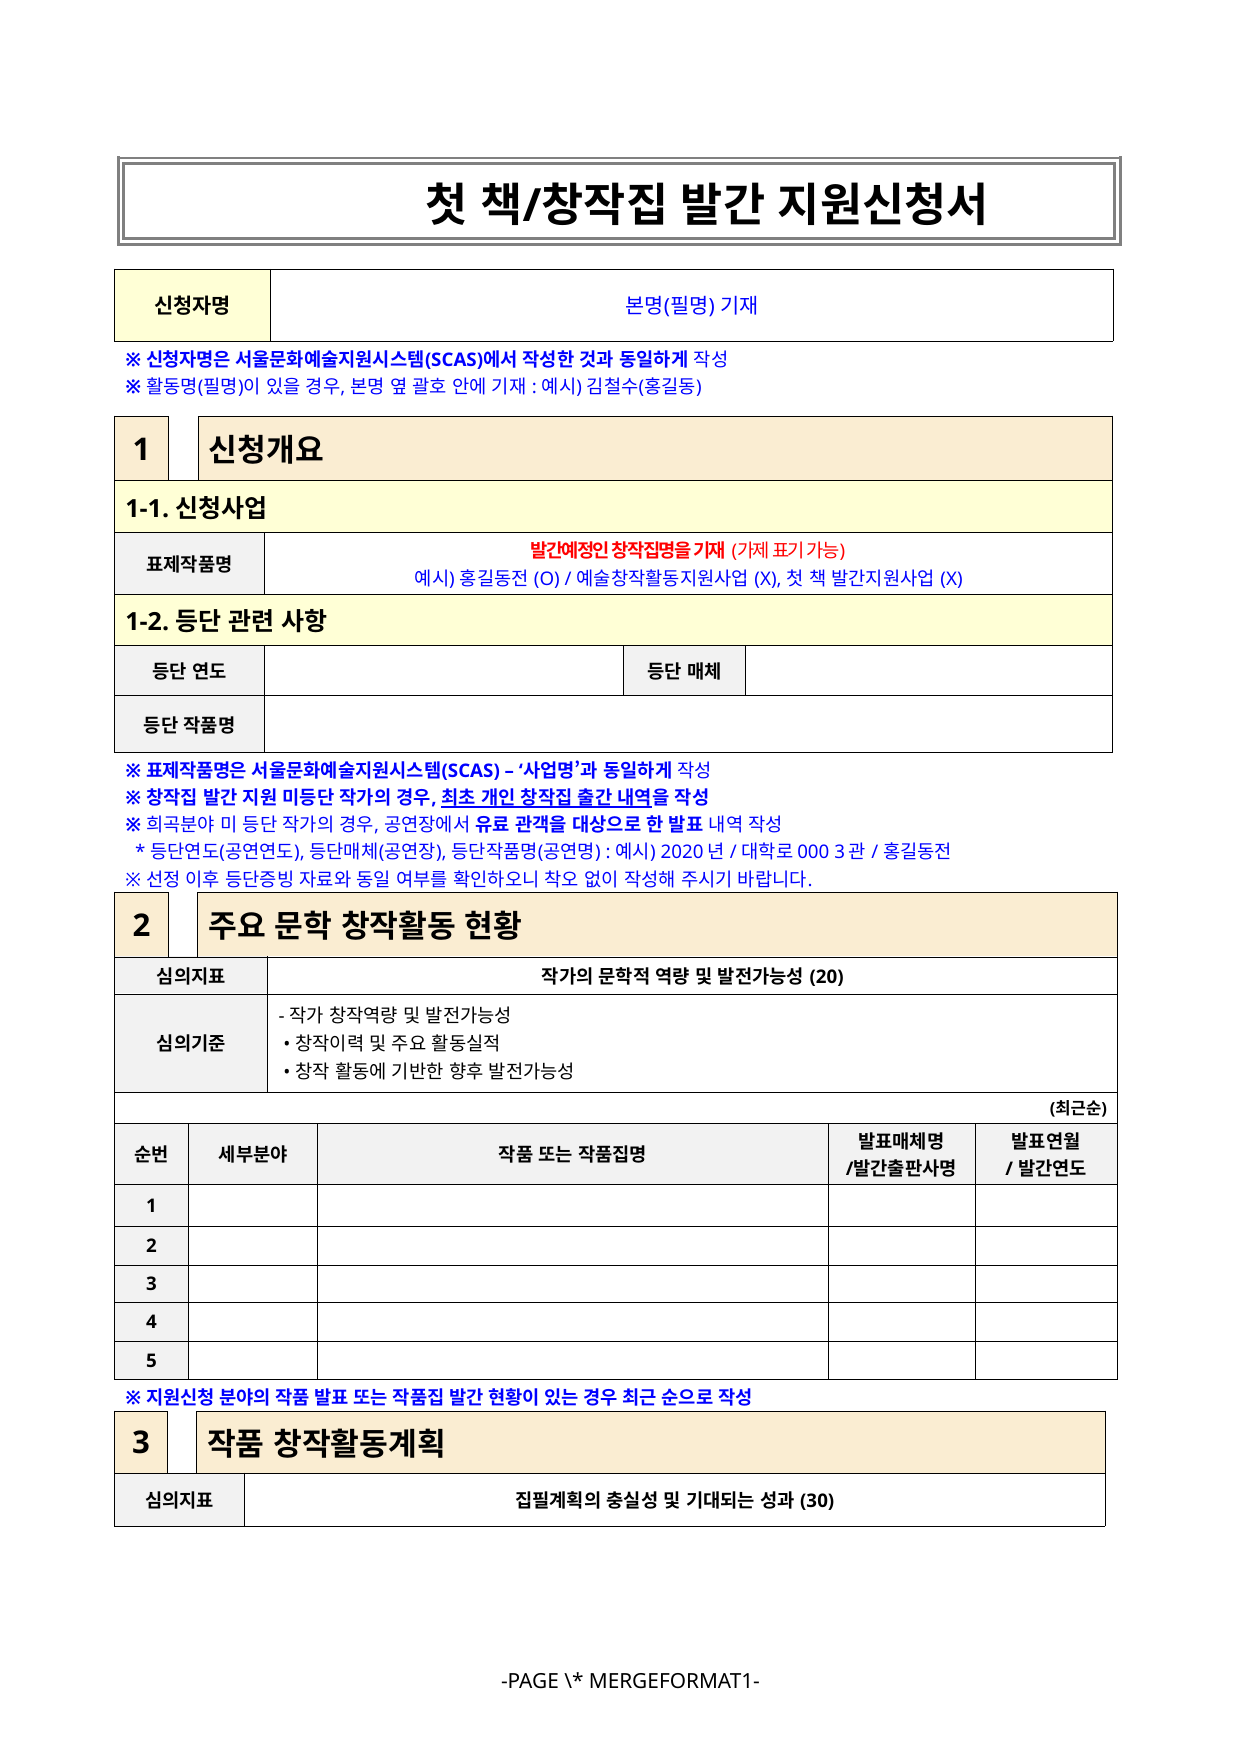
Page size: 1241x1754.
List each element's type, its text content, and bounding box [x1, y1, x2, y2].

table_cell 5 [115, 1342, 188, 1379]
table_cell 2 [115, 1227, 188, 1265]
table_cell [265, 696, 1112, 752]
table_header [169, 416, 198, 480]
table_cell 등단 작품명 [115, 696, 264, 752]
table_cell 4 [115, 1303, 188, 1341]
table_header 1 [115, 417, 168, 480]
table_cell [976, 1342, 1117, 1379]
text ※ 활동명(필명)이 있을 경우, 본명 옆 괄호 안에 기재 : 예시) 김철수(홍길동) [125, 371, 1136, 398]
table_cell 표제작품명 [115, 533, 264, 594]
table_cell [265, 646, 623, 695]
table_cell 1-2. 등단 관련 사항 [115, 595, 1112, 645]
table_cell [829, 1342, 975, 1379]
text ※ 지원신청 분야의 작품 발표 또는 작품집 발간 현황이 있는 경우 최근 순으로 작성 [125, 1383, 1136, 1410]
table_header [294, 159, 1117, 237]
table_header 작품 창작활동계획 [197, 1412, 1105, 1473]
text * 등단연도(공연연도), 등단매체(공연장), 등단작품명(공연명) : 예시) 2020년 / 대학로000 3관 / 홍길동전 [125, 837, 1136, 864]
table_header 2 [115, 893, 168, 956]
table_header 본명(필명) 기재 [271, 270, 1113, 341]
table_cell 발간예정인 창작집명을 기재 (가제 표기 가능) 예시) 홍길동전 (О) / 예술창작활동지원사업 (X), 첫 책 발간지원사업 (X) [265, 533, 1112, 594]
table_header [121, 159, 294, 237]
table_cell 심의기준 [115, 995, 267, 1092]
table_header 신청자명 [115, 270, 270, 341]
table_cell [318, 1303, 828, 1341]
table_header [168, 1411, 196, 1473]
table_cell 3 [115, 1266, 188, 1302]
table_cell (최근순) [115, 1093, 1117, 1123]
table_header 3 [115, 1412, 167, 1473]
table_cell [829, 1185, 975, 1226]
table_cell 등단 매체 [624, 646, 745, 695]
table_cell 작품 또는 작품집명 [318, 1124, 828, 1184]
table_cell [189, 1303, 317, 1341]
text ※ 희곡분야 미 등단 작가의 경우, 공연장에서 유료 관객을 대상으로 한 발표 내역 작성 [125, 810, 1136, 837]
table_cell 작가의 문학적 역량 및 발전가능성 (20) [268, 958, 1117, 993]
text ※ 표제작품명은 서울문화예술지원시스템(SCAS) – ‘사업명’과 동일하게 작성 [125, 756, 1136, 783]
table_cell [829, 1266, 975, 1302]
text ※ 선정 이후 등단증빙 자료와 동일 여부를 확인하오니 착오 없이 작성해 주시기 바랍니다. [125, 864, 1136, 892]
table_cell 1 [115, 1185, 188, 1226]
text ※ 창작집 발간 지원 미등단 작가의 경우, 최초 개인 창작집 출간 내역을 작성 [125, 783, 1136, 810]
table_cell 심의지표 [115, 958, 267, 993]
table_cell [976, 1185, 1117, 1226]
table_cell [318, 1185, 828, 1226]
table_cell [318, 1227, 828, 1265]
table_cell [189, 1266, 317, 1302]
table_cell 등단 연도 [115, 646, 264, 695]
text ※ 신청자명은 서울문화예술지원시스템(SCAS)에서 작성한 것과 동일하게 작성 [125, 344, 1136, 371]
table_cell [829, 1227, 975, 1265]
table_cell [746, 646, 1112, 695]
table_cell 집필계획의 충실성 및 기대되는 성과 (30) [245, 1474, 1105, 1526]
table_cell [976, 1227, 1117, 1265]
table_cell 심의지표 [115, 1474, 244, 1526]
table_cell 순번 [115, 1124, 188, 1184]
table_cell [829, 1303, 975, 1341]
table_cell 세부분야 [189, 1124, 317, 1184]
table_cell [189, 1185, 317, 1226]
table_header [169, 892, 197, 956]
table_cell 발표매체명 /발간출판사명 [829, 1124, 975, 1184]
table_header 신청개요 [199, 417, 1112, 480]
table_cell 1-1. 신청사업 [115, 481, 1112, 532]
table_cell [189, 1227, 317, 1265]
table_cell 발표연월 / 발간연도 [976, 1124, 1117, 1184]
table_cell [976, 1303, 1117, 1341]
table_header 주요 문학 창작활동 현황 [198, 893, 1117, 956]
table_cell - 작가 창작역량 및 발전가능성 • 창작이력 및 주요 활동실적 • 창작 활동에 기반한 향후 발전가능성 [268, 995, 1117, 1092]
table_cell [189, 1342, 317, 1379]
table_cell [318, 1266, 828, 1302]
table_cell [976, 1266, 1117, 1302]
table_cell [318, 1342, 828, 1379]
